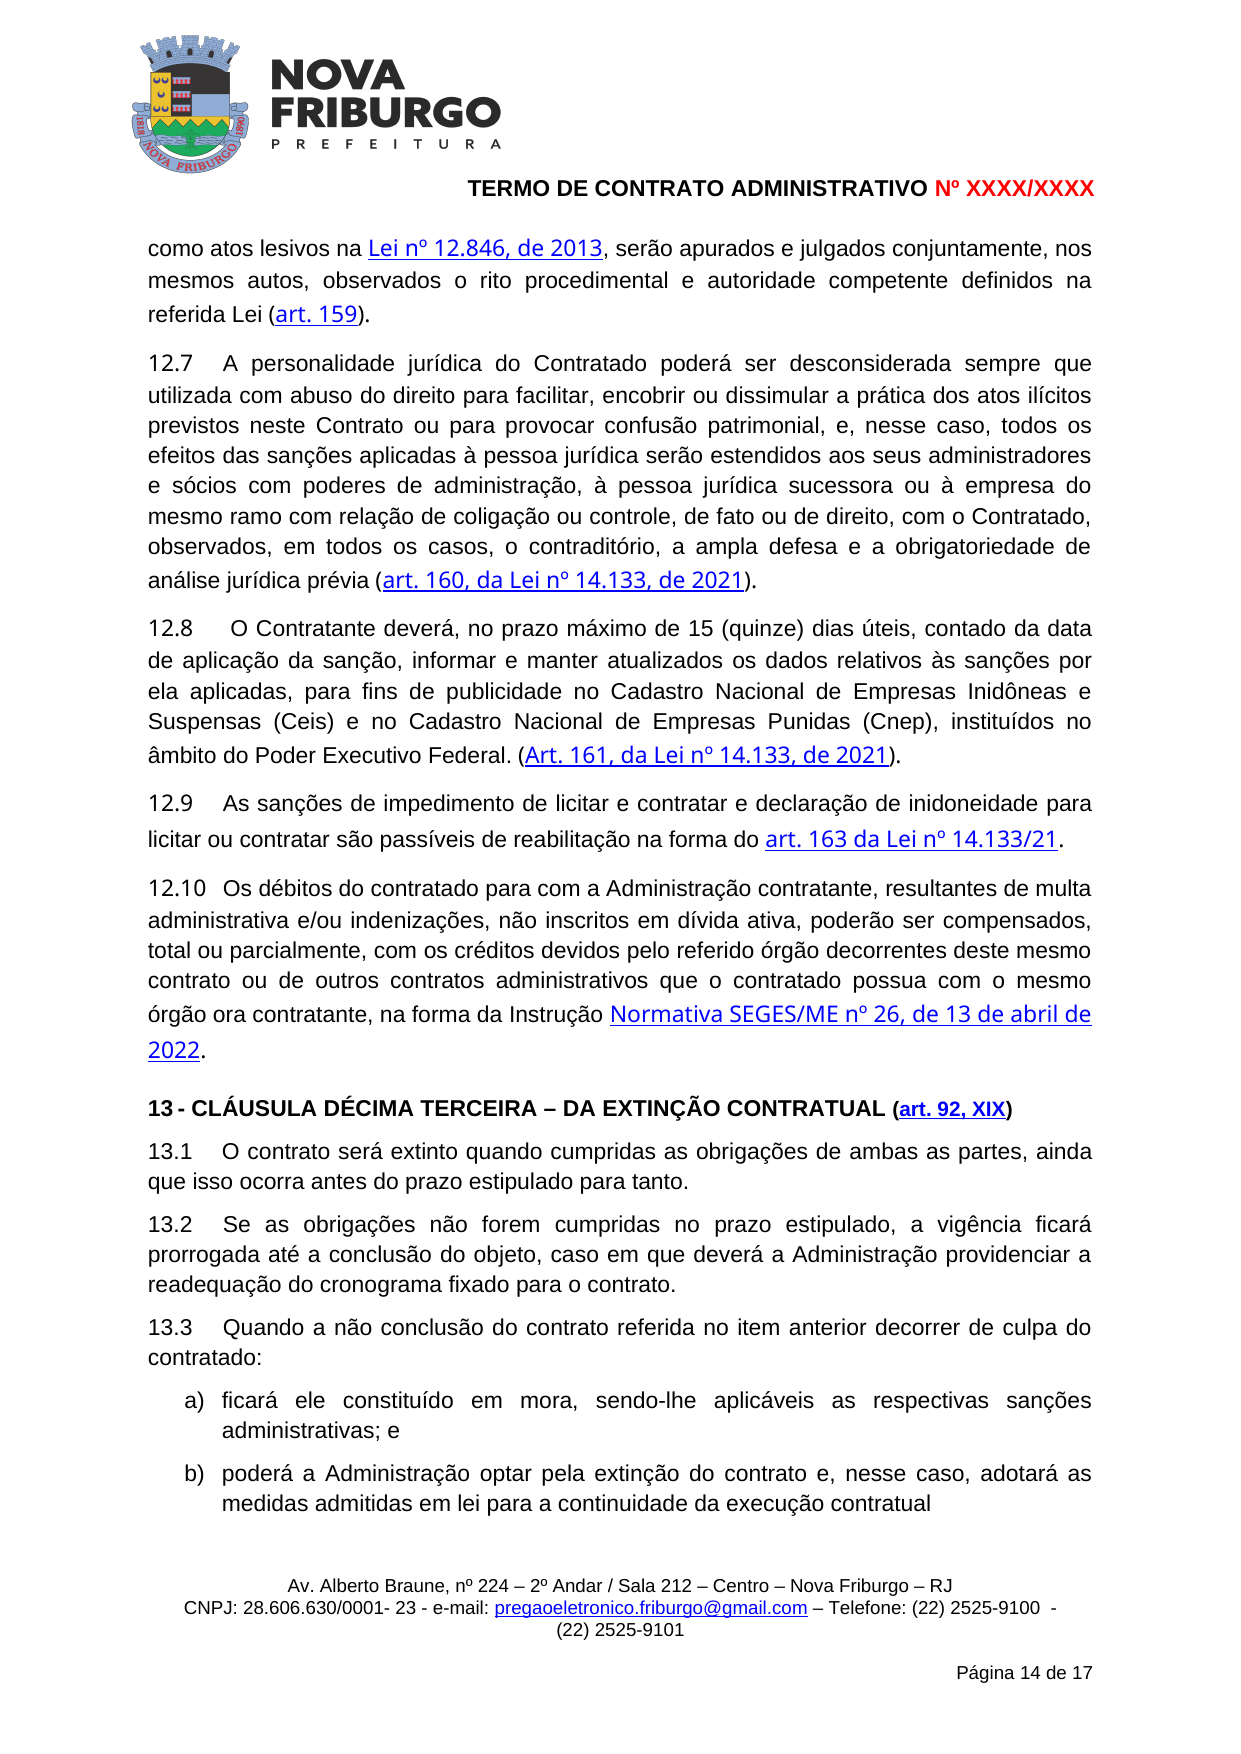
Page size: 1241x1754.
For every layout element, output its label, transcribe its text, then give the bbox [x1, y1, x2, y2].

list Se as obrigações não forem cumpridas no prazo estipulado, a vigência ficará prorrogada até a conclusão do objeto, caso em que deverá a Administração providenciar a readequação do cronograma fixado para o contrato. [148, 1211, 1092, 1298]
list ficará ele constituído em mora, sendo-lhe aplicáveis as respectivas sanções administrativas; e [184, 1387, 1092, 1443]
list A personalidade jurídica do Contratado poderá ser desconsiderada sempre que utilizada com abuso do direito para facilitar, encobrir ou dissimular a prática dos atos ilícitos previstos neste Contrato ou para provocar confusão patrimonial, e, nesse caso, todos os efeitos das sanções aplicadas à pessoa jurídica serão estendidos aos seus administradores e sócios com poderes de administração, à pessoa jurídica sucessora ou à empresa do mesmo ramo com relação de coligação ou controle, de fato ou de direito, com o Contratado, observados, em todos os casos, o contraditório, a ampla defesa e a obrigatoriedade de análise jurídica prévia (art. 160, da Lei nº 14.133, de 2021). [148, 347, 1092, 595]
list O contrato será extinto quando cumpridas as obrigações de ambas as partes, ainda que isso ocorra antes do prazo estipulado para tanto. [148, 1138, 1092, 1194]
list As sanções de impedimento de licitar e contratar e declaração de inidoneidade para licitar ou contratar são passíveis de reabilitação na forma do art. 163 da Lei nº 14.133/21. [148, 787, 1092, 854]
list O Contratante deverá, no prazo máximo de 15 (quinze) dias úteis, contado da data de aplicação da sanção, informar e manter atualizados os dados relativos às sanções por ela aplicadas, para fins de publicidade no Cadastro Nacional de Empresas Inidôneas e Suspensas (Ceis) e no Cadastro Nacional de Empresas Punidas (Cnep), instituídos no âmbito do Poder Executivo Federal. (Art. 161, da Lei nº 14.133, de 2021). [148, 612, 1092, 770]
list Quando a não conclusão do contrato referida no item anterior decorrer de culpa do contratado: [148, 1314, 1092, 1371]
list - CLÁUSULA DÉCIMA TERCEIRA – DA EXTINÇÃO CONTRATUAL (art. 92, XIX) [148, 1095, 1092, 1122]
list poderá a Administração optar pela extinção do contrato e, nesse caso, adotará as medidas admitidas em lei para a continuidade da execução contratual [184, 1460, 1092, 1516]
list Os débitos do contratado para com a Administração contratante, resultantes de multa administrativa e/ou indenizações, não inscritos em dívida ativa, poderão ser compensados, total ou parcialmente, com os créditos devidos pelo referido órgão decorrentes deste mesmo contrato ou de outros contratos administrativos que o contratado possua com o mesmo órgão ora contratante, na forma da Instrução Normativa SEGES/ME nº 26, de 13 de abril de 2022. [148, 872, 1092, 1066]
picture [118, 29, 515, 175]
